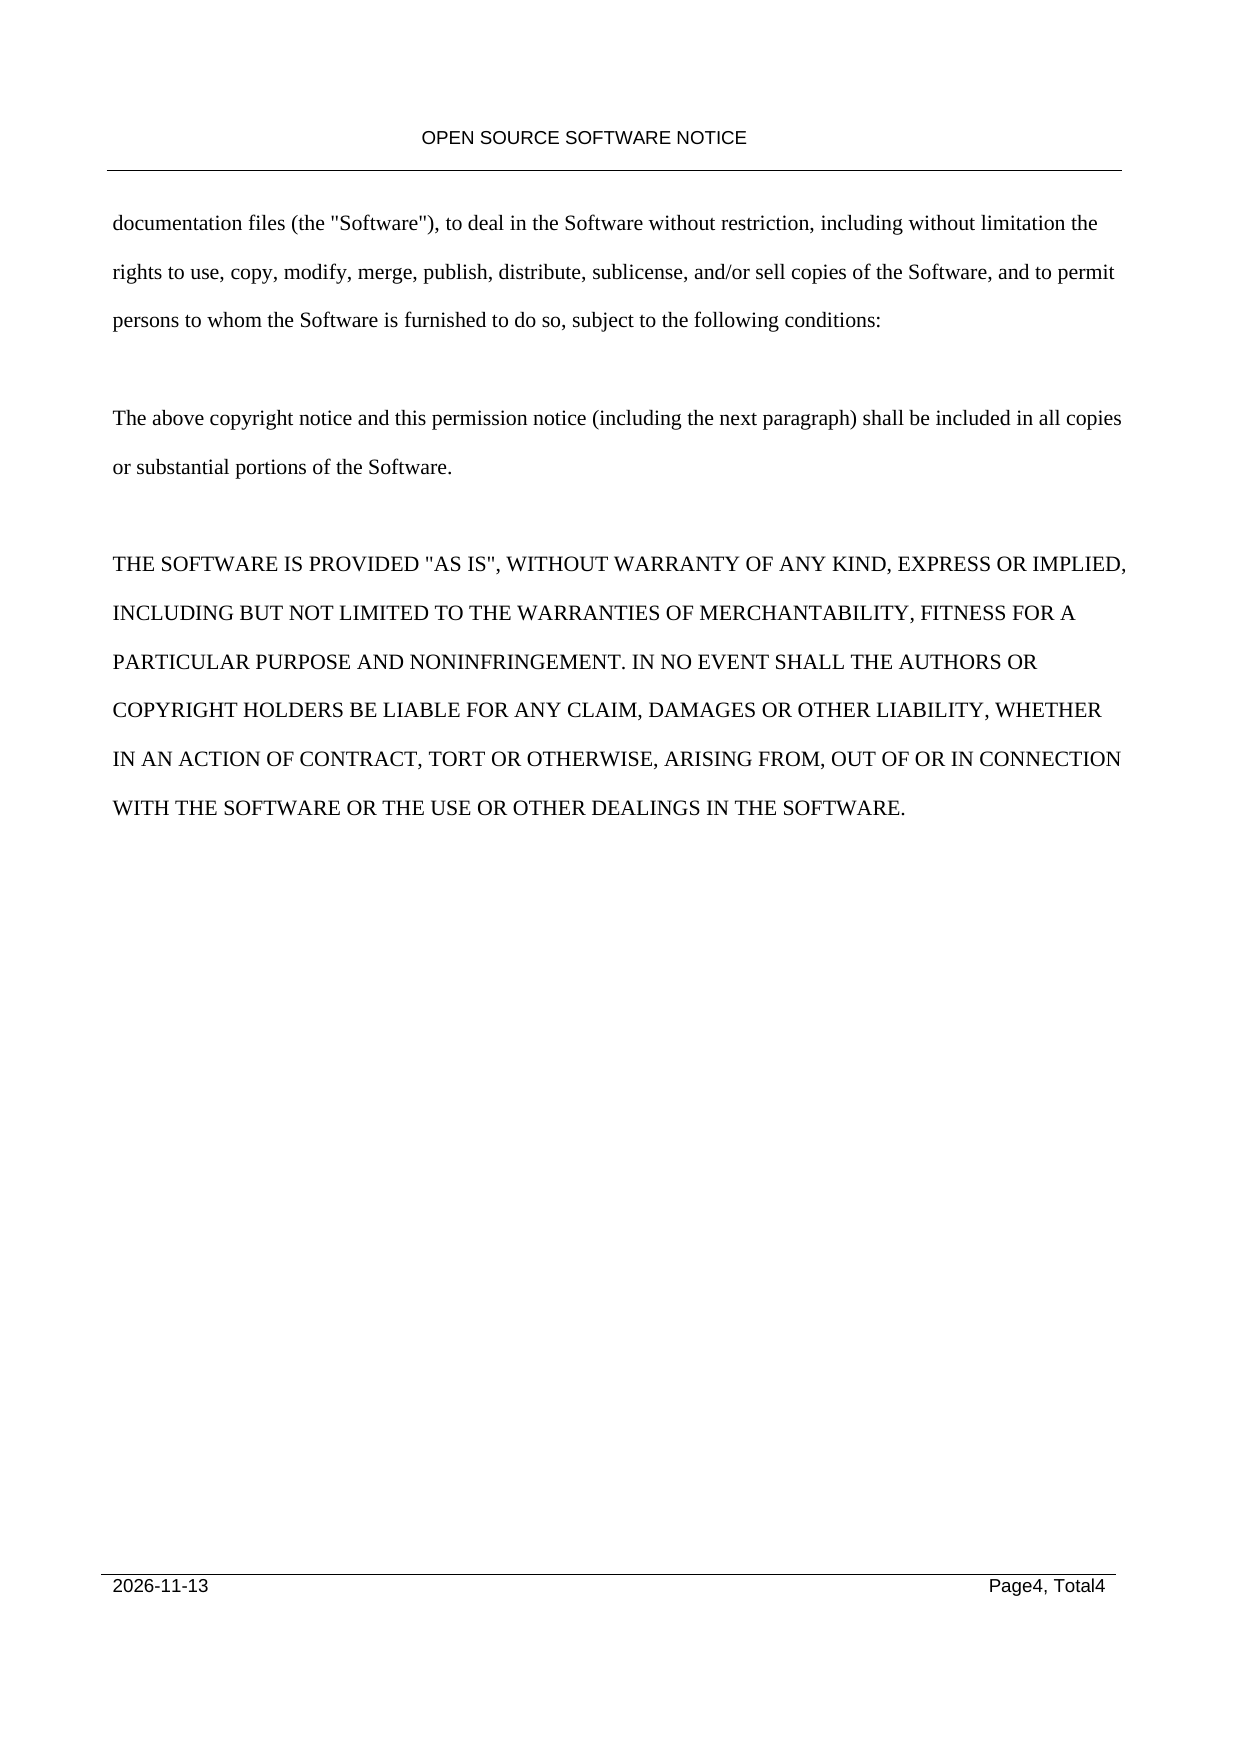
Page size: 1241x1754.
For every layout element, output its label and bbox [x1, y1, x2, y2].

text [112, 206, 1128, 824]
